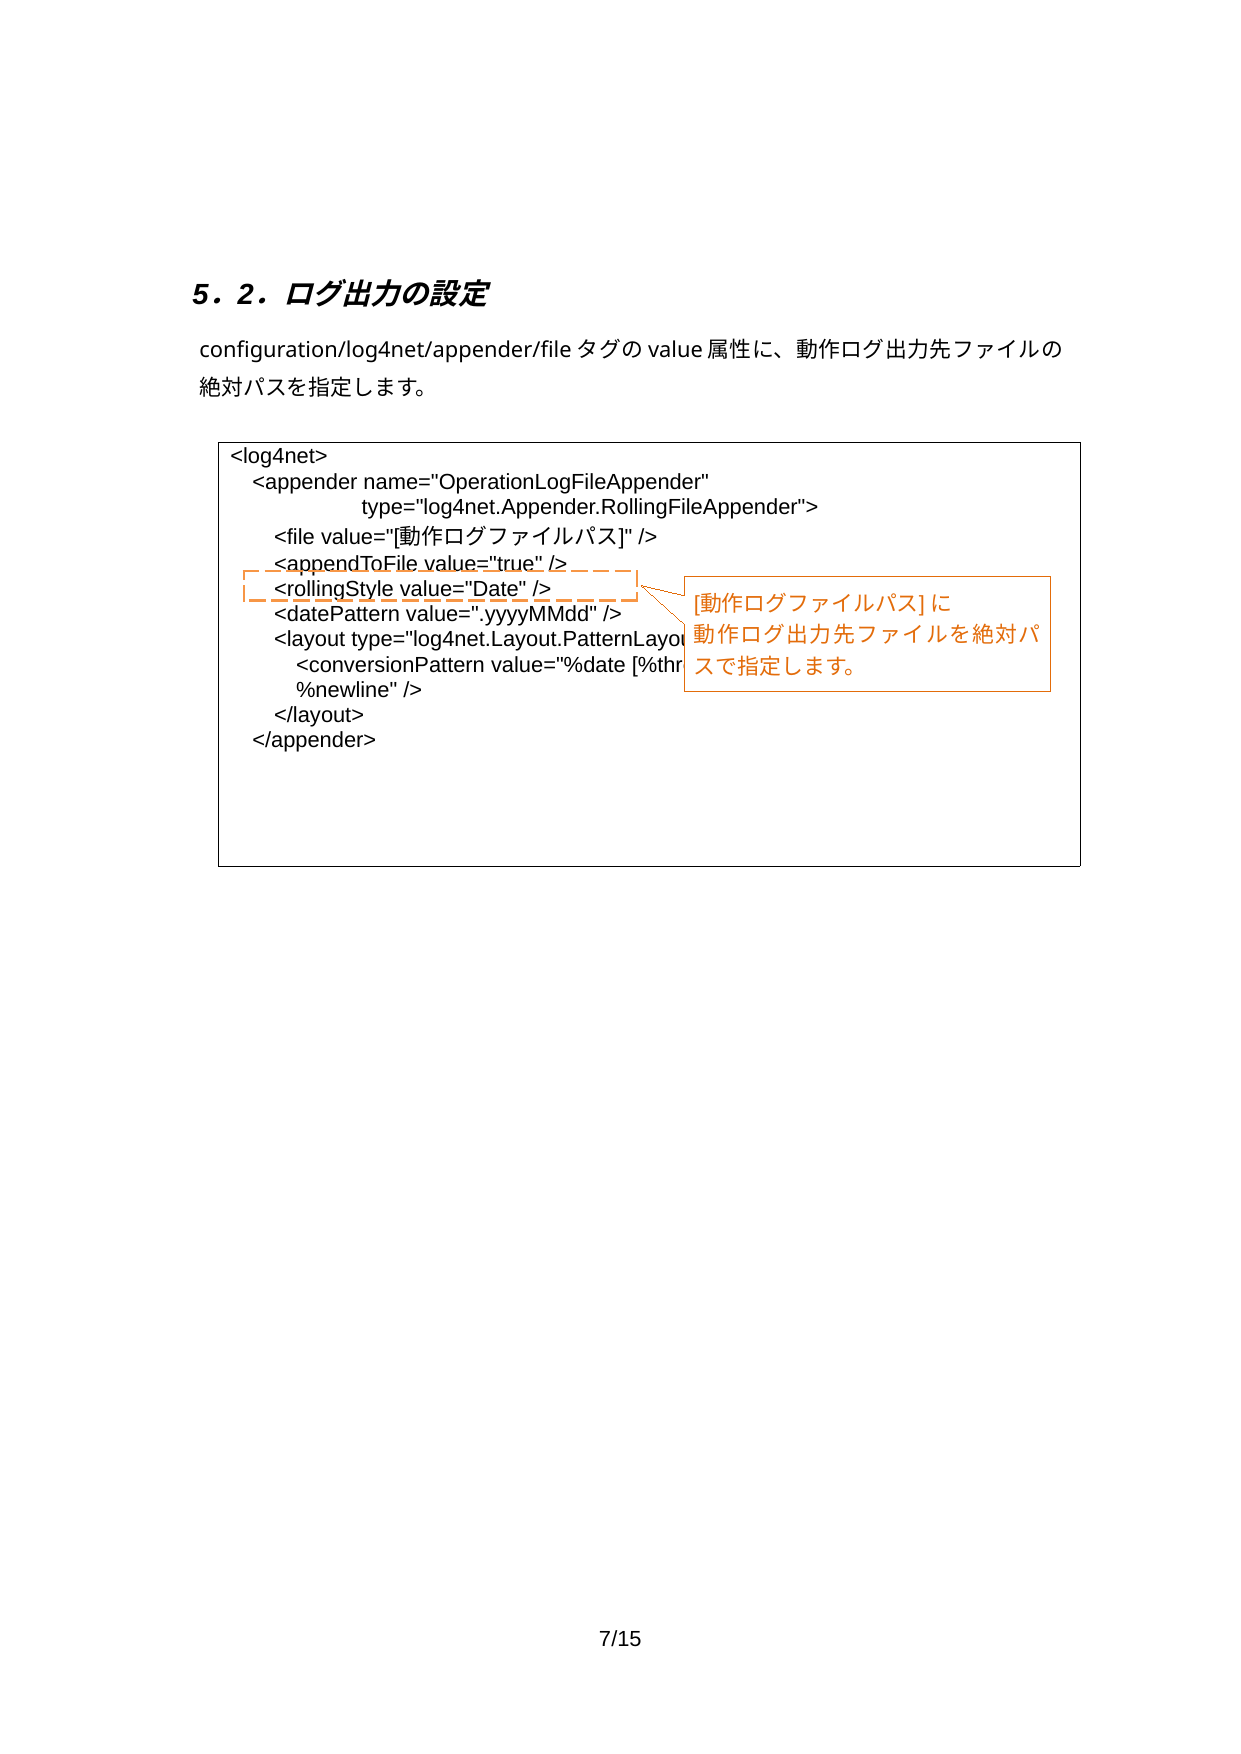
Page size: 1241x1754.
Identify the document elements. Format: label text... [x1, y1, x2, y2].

subtitle ログ出力の設定 [192, 254, 1063, 329]
text configuration/log4net/appender/fileタグのvalue属性に、動作ログ出力先ファイルの絶対パスを指定します。 [199, 329, 1063, 404]
